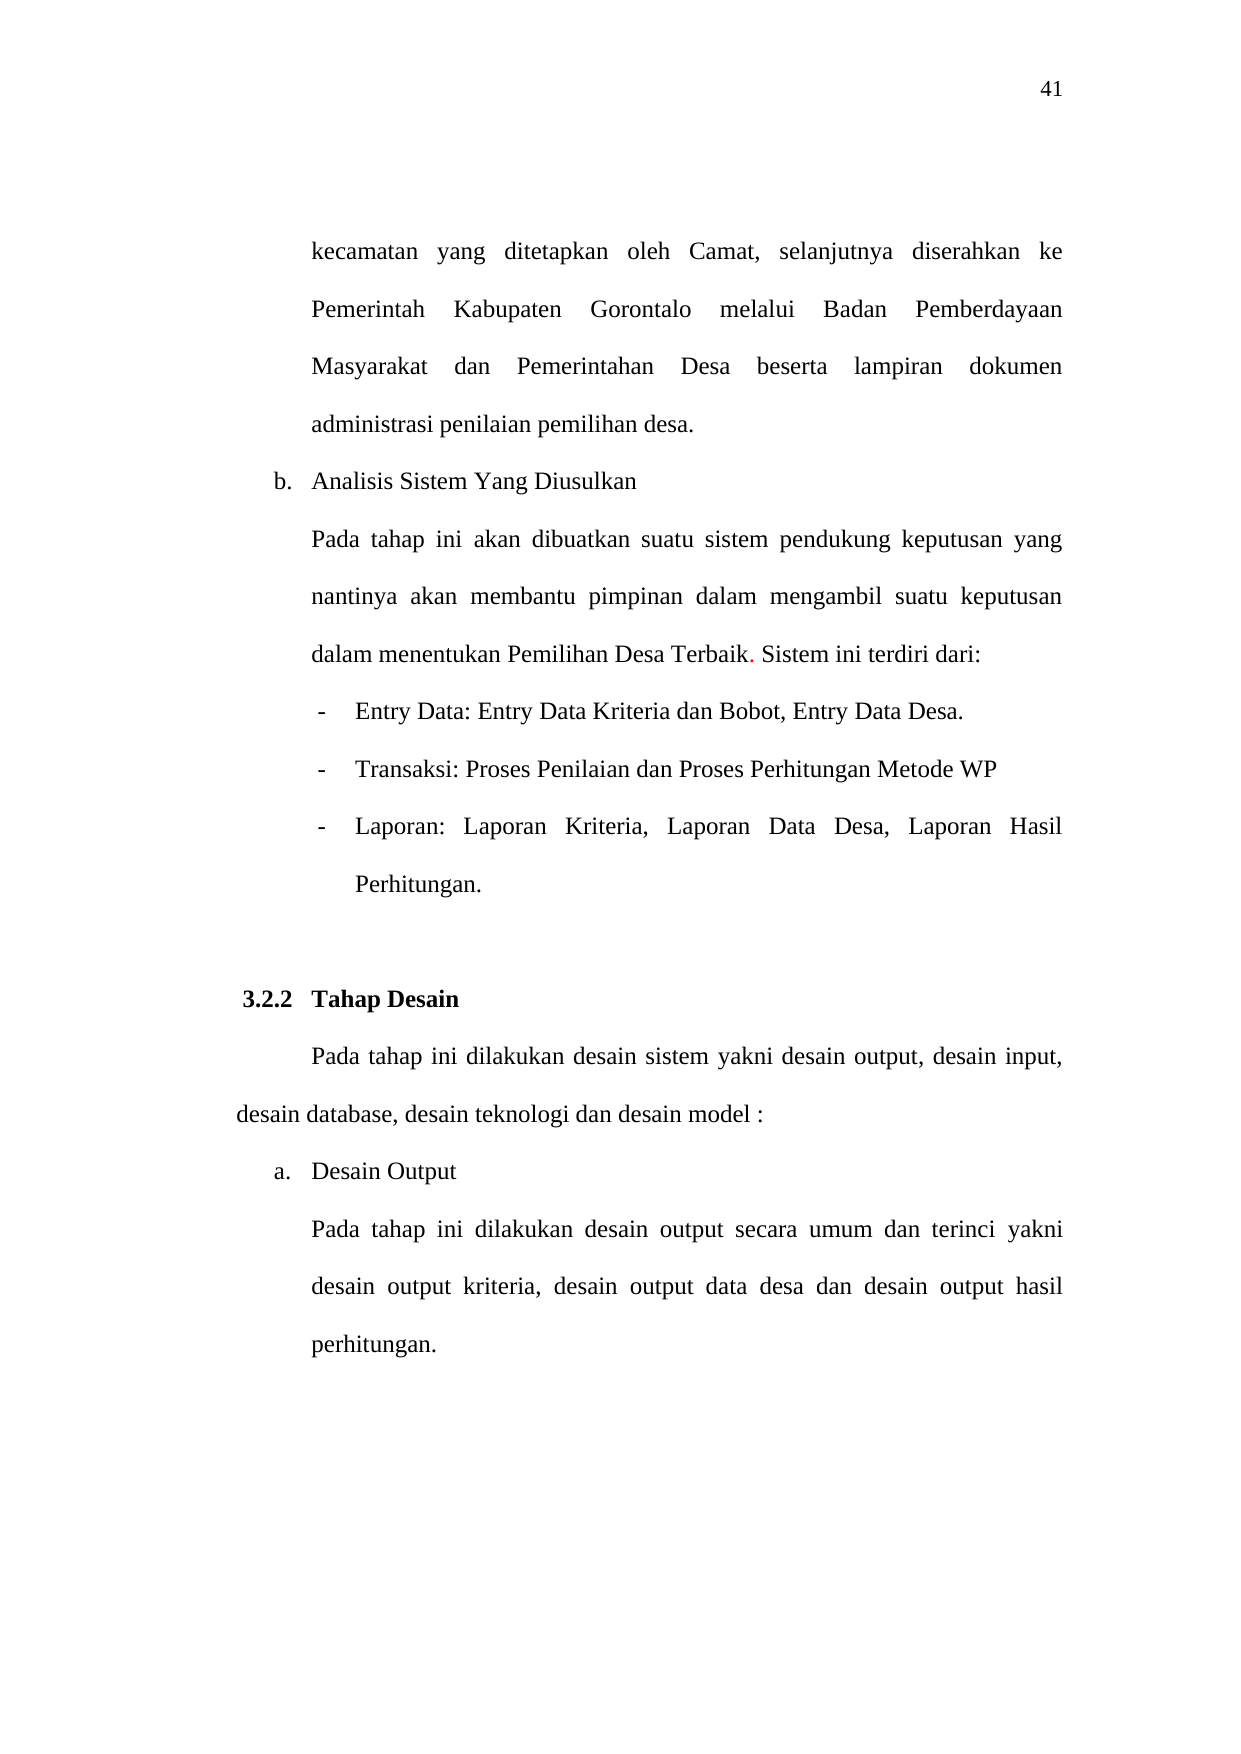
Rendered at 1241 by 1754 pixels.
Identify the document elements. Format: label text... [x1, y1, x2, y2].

list Transaksi: Proses Penilaian dan Proses Perhitungan Metode WP [317, 754, 1063, 782]
list Pada tahap ini dilakukan desain output secara umum dan terinci yakni desain output kriteria, desain output data desa dan desain output hasil perhitungan. [311, 1214, 1063, 1357]
list Entry Data: Entry Data Kriteria dan Bobot, Entry Data Desa. [317, 696, 1063, 725]
list Laporan: Laporan Kriteria, Laporan Data Desa, Laporan Hasil Perhitungan. [317, 811, 1063, 897]
list Desain Output [274, 1156, 1063, 1185]
text Pada tahap ini akan dibuatkan suatu sistem pendukung keputusan yang nantinya akan membantu pimpinan dalam mengambil suatu keputusan dalam menentukan Pemilihan Desa Terbaik. Sistem ini terdiri dari: [311, 524, 1063, 667]
list Analisis Sistem Yang Diusulkan [274, 466, 1063, 495]
text Pada tahap ini dilakukan desain sistem yakni desain output, desain input, desain database, desain teknologi dan desain model : [236, 1041, 1063, 1127]
text 3.2.2 Tahap Desain [236, 984, 1063, 1012]
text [311, 236, 1063, 437]
